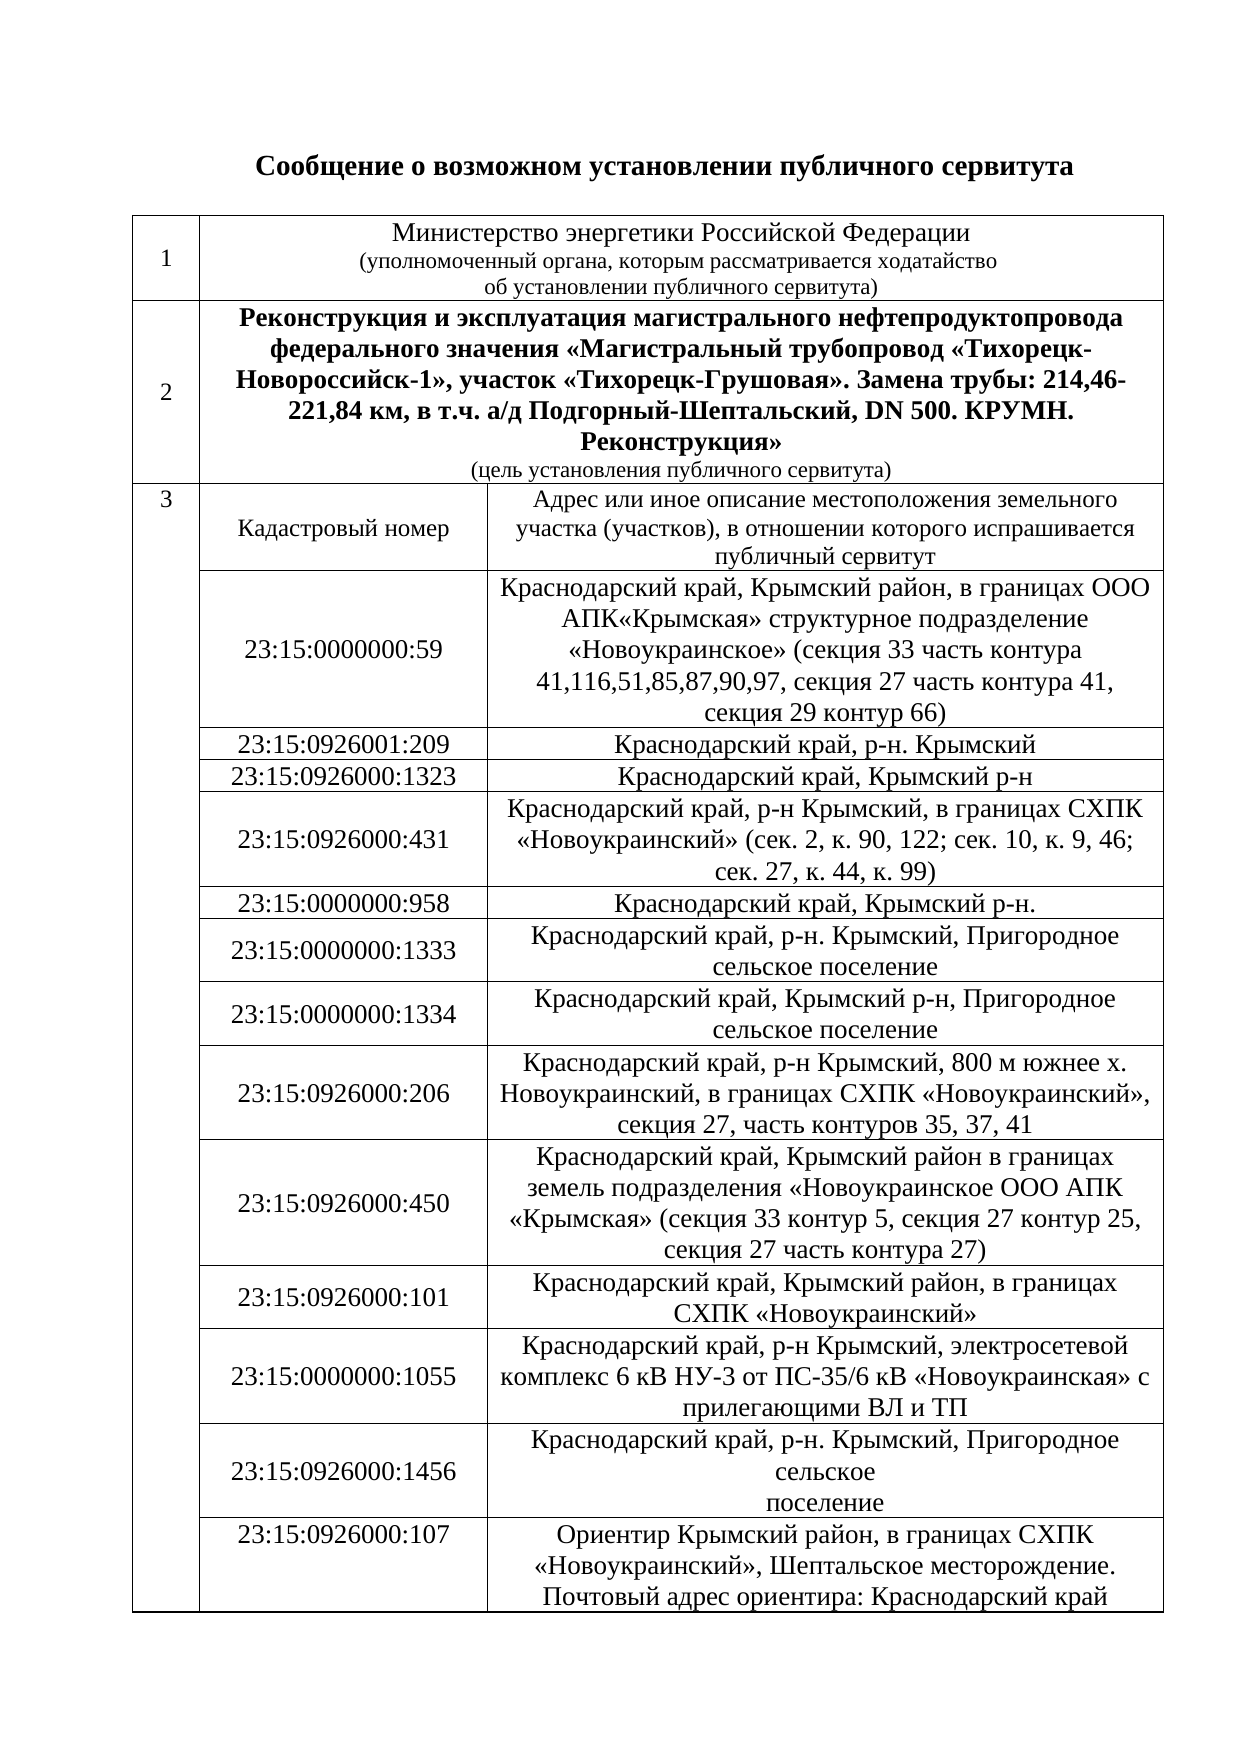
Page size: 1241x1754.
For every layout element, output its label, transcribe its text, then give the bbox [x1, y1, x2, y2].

table_cell 23:15:0926000:101 [200, 1266, 487, 1328]
table_cell 23:15:0926001:209 [200, 728, 487, 759]
table_cell Ориентир Крымский район, в границах СХПК «Новоукраинский», Шептальское месторождение. Почтовый адрес ориентира: Краснодарский край [488, 1518, 1163, 1611]
table_cell 23:15:0000000:1055 [200, 1329, 487, 1422]
table_cell 23:15:0926000:107 [200, 1518, 487, 1611]
table_cell Краснодарский край, Крымский р-н. [488, 887, 1163, 918]
table_cell 2 [133, 301, 199, 483]
table_cell 23:15:0926000:1456 [200, 1424, 487, 1517]
table_cell 23:15:0926000:1323 [200, 760, 487, 791]
table_header Министерство энергетики Российской Федерации (уполномоченный органа, которым рассматривается ходатайство об установлении публичного сервитута) [200, 216, 1163, 300]
table_cell Краснодарский край, р-н Крымский, электросетевой комплекс 6 кВ НУ-3 от ПС-35/6 кВ «Новоукраинская» с прилегающими ВЛ и ТП [488, 1329, 1163, 1422]
table_cell Адрес или иное описание местоположения земельного участка (участков), в отношении которого испрашивается публичный сервитут [488, 484, 1163, 570]
table_cell 23:15:0000000:1334 [200, 982, 487, 1044]
table_cell 23:15:0000000:59 [200, 571, 487, 727]
table_header 1 [133, 216, 199, 300]
table_cell 23:15:0926000:450 [200, 1140, 487, 1265]
table_cell 23:15:0926000:431 [200, 792, 487, 886]
table_cell Краснодарский край, Крымский район в границах земель подразделения «Новоукраинское ООО АПК «Крымская» (секция 33 контур 5, секция 27 контур 25, секция 27 часть контура 27) [488, 1140, 1163, 1265]
table_cell Кадастровый номер [200, 484, 487, 570]
table_cell Краснодарский край, р-н. Крымский [488, 728, 1163, 759]
table_cell 23:15:0000000:958 [200, 887, 487, 918]
table_cell Краснодарский край, Крымский район, в границах ООО АПК«Крымская» структурное подразделение «Новоукраинское» (секция 33 часть контура 41,116,51,85,87,90,97, секция 27 часть контура 41, секция 29 контур 66) [488, 571, 1163, 727]
table_cell Краснодарский край, р-н Крымский, в границах СХПК «Новоукраинский» (сек. 2, к. 90, 122; сек. 10, к. 9, 46; сек. 27, к. 44, к. 99) [488, 792, 1163, 886]
table_cell 23:15:0000000:1333 [200, 919, 487, 981]
table_cell 23:15:0926000:206 [200, 1046, 487, 1139]
table_cell Краснодарский край, р-н Крымский, 800 м южнее х. Новоукраинский, в границах СХПК «Новоукраинский», секция 27, часть контуров 35, 37, 41 [488, 1046, 1163, 1139]
table_cell Реконструкция и эксплуатация магистрального нефтепродуктопровода федерального значения «Магистральный трубопровод «Тихорецк-Новороссийск-1», участок «Тихорецк-Грушовая». Замена трубы: 214,46-221,84 км, в т.ч. а/д Подгорный-Шептальский, DN 500. КРУМН. Реконструкция» (цель установления публичного сервитута) [200, 301, 1163, 483]
table_cell Краснодарский край, Крымский район, в границах СХПК «Новоукраинский» [488, 1266, 1163, 1328]
table_cell Краснодарский край, Крымский р-н [488, 760, 1163, 791]
table_cell 3 [133, 484, 199, 1611]
table_cell Краснодарский край, Крымский р-н, Пригородное сельское поселение [488, 982, 1163, 1044]
table_cell Краснодарский край, р-н. Крымский, Пригородное сельское поселение [488, 1424, 1163, 1517]
text Сообщение о возможном установлении публичного сервитута [177, 148, 1152, 181]
table_cell Краснодарский край, р-н. Крымский, Пригородное сельское поселение [488, 919, 1163, 981]
